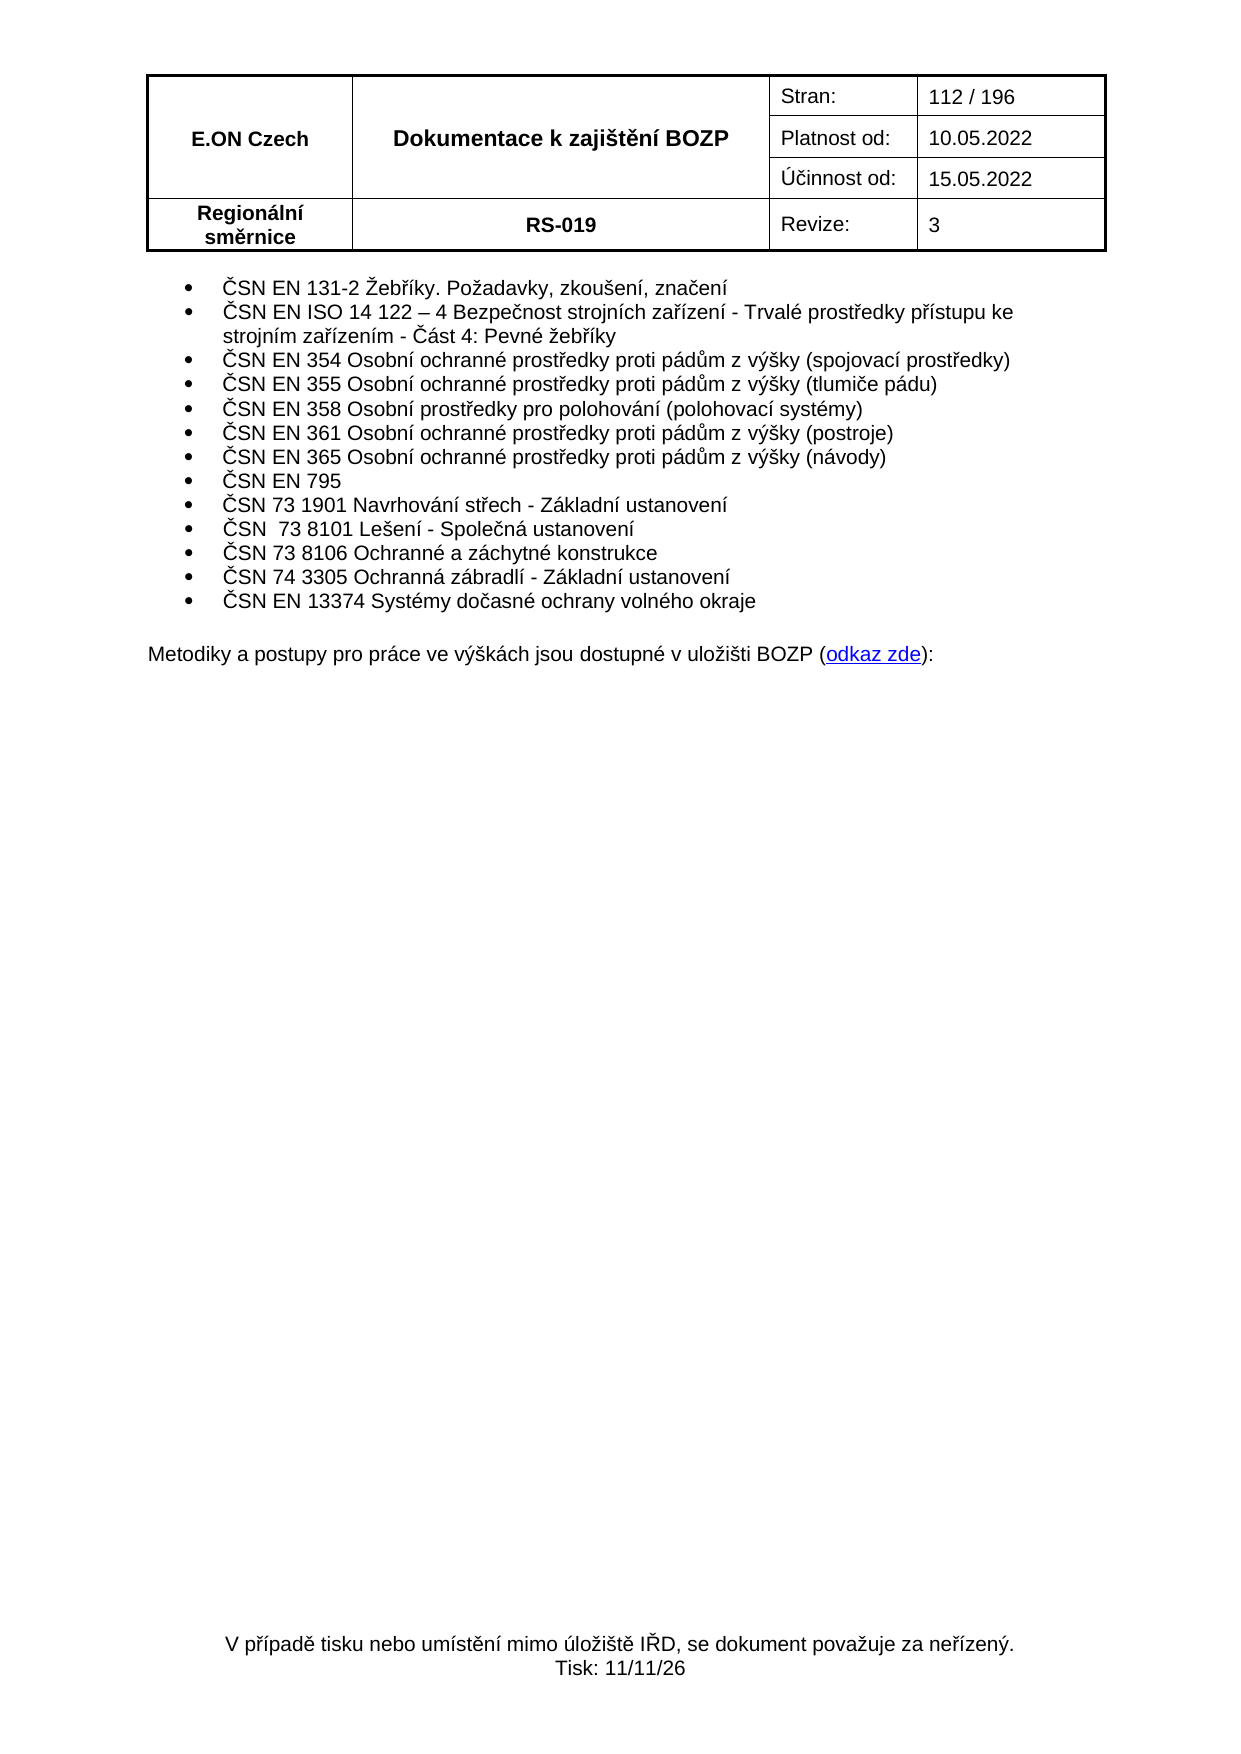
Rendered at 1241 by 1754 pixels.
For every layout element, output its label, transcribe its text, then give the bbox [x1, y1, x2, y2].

list ČSN EN 131-2 Žebříky. Požadavky, zkoušení, značení [185, 276, 1092, 300]
text Metodiky a postupy pro práce ve výškách jsou dostupné v uložišti BOZP (odkaz zde): [148, 642, 1092, 666]
list ČSN 73 8101 Lešení - Společná ustanovení [185, 517, 1092, 541]
list ČSN 73 8106 Ochranné a záchytné konstrukce [185, 541, 1092, 565]
list ČSN EN 365 Osobní ochranné prostředky proti pádům z výšky (návody) [185, 444, 1092, 468]
list ČSN 73 1901 Navrhování střech - Základní ustanovení [185, 493, 1092, 517]
list ČSN EN 361 Osobní ochranné prostředky proti pádům z výšky (postroje) [185, 420, 1092, 444]
list ČSN 74 3305 Ochranná zábradlí - Základní ustanovení [185, 565, 1092, 589]
list ČSN EN 354 Osobní ochranné prostředky proti pádům z výšky (spojovací prostředky) [185, 348, 1092, 372]
list ČSN EN 13374 Systémy dočasné ochrany volného okraje [185, 589, 1092, 613]
list ČSN EN ISO 14 122 – 4 Bezpečnost strojních zařízení - Trvalé prostředky přístupu ke strojním zařízením - Část 4: Pevné žebříky [185, 300, 1092, 348]
list ČSN EN 795 [185, 468, 1092, 493]
list ČSN EN 355 Osobní ochranné prostředky proti pádům z výšky (tlumiče pádu) [185, 372, 1092, 396]
list ČSN EN 358 Osobní prostředky pro polohování (polohovací systémy) [185, 396, 1092, 420]
